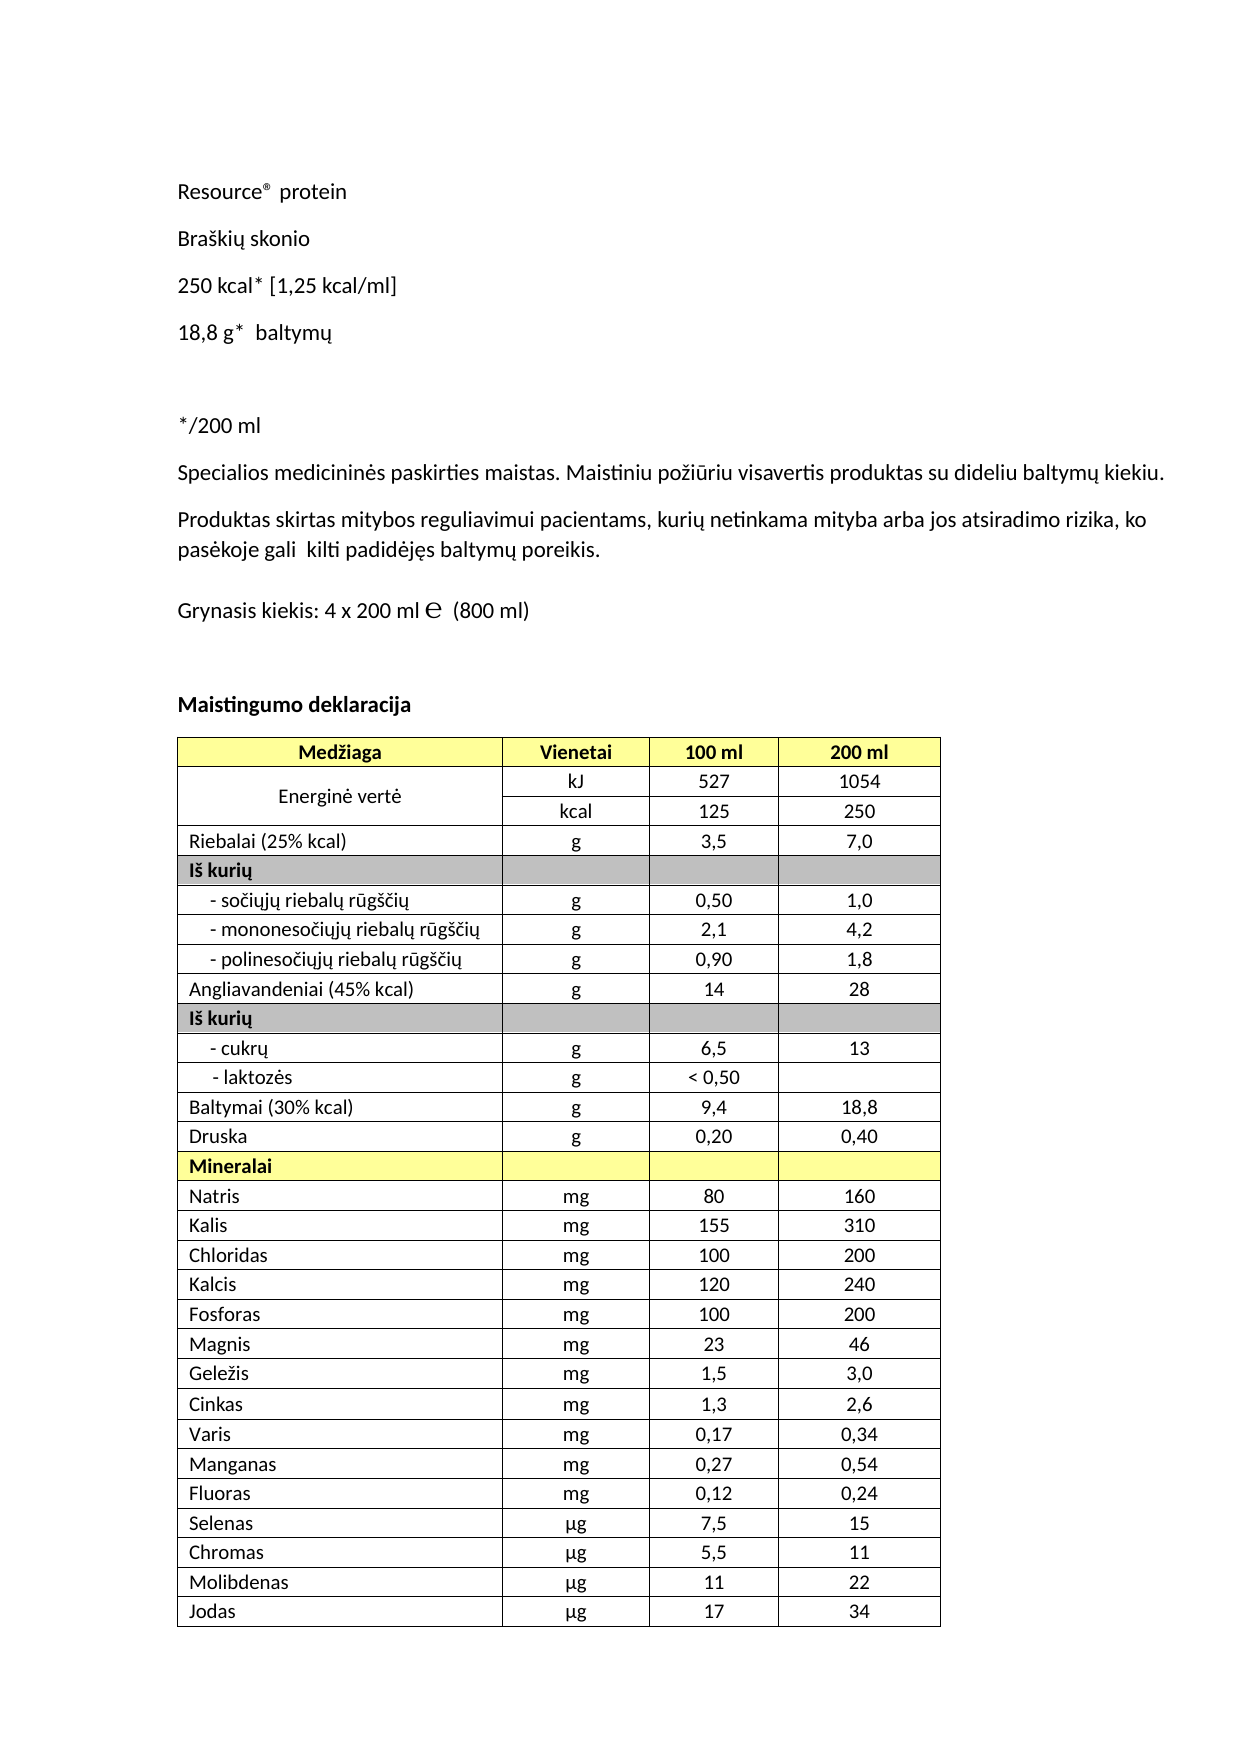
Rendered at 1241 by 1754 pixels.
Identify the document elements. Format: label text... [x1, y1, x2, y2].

table_cell 250 [779, 797, 940, 825]
table_cell 2,1 [650, 915, 778, 944]
table_cell g [503, 1122, 649, 1151]
table_cell Cinkas [178, 1389, 502, 1419]
table_cell [779, 856, 940, 884]
table_cell 0,50 [650, 886, 778, 914]
table_cell 240 [779, 1270, 940, 1299]
table_cell 120 [650, 1270, 778, 1299]
table_cell Varis [178, 1420, 502, 1448]
table_cell 200 [779, 1300, 940, 1328]
text 18,8 g* baltymų [177, 318, 1181, 346]
table_cell Selenas [178, 1509, 502, 1537]
table_cell Energinė vertė [178, 767, 502, 825]
table_cell 0,90 [650, 945, 778, 973]
text Grynasis kiekis: 4 x 200 ml ℮ (800 ml) [177, 596, 1181, 624]
table_cell Fluoras [178, 1479, 502, 1507]
table_cell Fosforas [178, 1300, 502, 1328]
table_cell mg [503, 1449, 649, 1478]
table_cell Manganas [178, 1449, 502, 1478]
table_cell [503, 856, 649, 884]
table_cell < 0,50 [650, 1063, 778, 1092]
table_cell mg [503, 1300, 649, 1328]
table_cell mg [503, 1420, 649, 1448]
table_cell Iš kurių [178, 856, 502, 884]
text Resource® protein [177, 177, 1181, 205]
table_cell 18,8 [779, 1093, 940, 1121]
table_cell [779, 1152, 940, 1180]
table_cell g [503, 1093, 649, 1121]
table_cell g [503, 945, 649, 973]
table_cell µg [503, 1509, 649, 1537]
table_cell Kalcis [178, 1270, 502, 1299]
table_cell 0,54 [779, 1449, 940, 1478]
table_cell 14 [650, 974, 778, 1003]
table_cell g [503, 1034, 649, 1062]
table_cell 15 [779, 1509, 940, 1537]
table_cell g [503, 1063, 649, 1092]
table_cell 100 [650, 1241, 778, 1269]
table_cell Jodas [178, 1597, 502, 1626]
table_cell 0,40 [779, 1122, 940, 1151]
table_cell - polinesočiųjų riebalų rūgščių [178, 945, 502, 973]
table_cell Geležis [178, 1359, 502, 1387]
table_cell 2,6 [779, 1389, 940, 1419]
table_cell 1,3 [650, 1389, 778, 1419]
table_cell [779, 1004, 940, 1032]
text Braškių skonio [177, 224, 1181, 252]
table_cell 7,5 [650, 1509, 778, 1537]
table_cell [503, 1004, 649, 1032]
table_cell 28 [779, 974, 940, 1003]
table_cell Mineralai [178, 1152, 502, 1180]
table_cell 0,20 [650, 1122, 778, 1151]
table_cell 46 [779, 1329, 940, 1358]
table_cell - cukrų [178, 1034, 502, 1062]
table_cell Kalis [178, 1211, 502, 1239]
table_cell Iš kurių [178, 1004, 502, 1032]
table_cell 23 [650, 1329, 778, 1358]
table_cell 22 [779, 1568, 940, 1596]
table_cell 3,5 [650, 826, 778, 855]
table_cell - laktozės [178, 1063, 502, 1092]
table_cell kJ [503, 767, 649, 796]
table_cell mg [503, 1389, 649, 1419]
table_cell 0,12 [650, 1479, 778, 1507]
table_cell 160 [779, 1181, 940, 1210]
table_cell Magnis [178, 1329, 502, 1358]
table_cell µg [503, 1597, 649, 1626]
table_cell [779, 1063, 940, 1092]
table_cell Natris [178, 1181, 502, 1210]
table_cell 6,5 [650, 1034, 778, 1062]
table_cell 9,4 [650, 1093, 778, 1121]
table_cell 527 [650, 767, 778, 796]
table_cell 7,0 [779, 826, 940, 855]
table_cell [650, 856, 778, 884]
table_header 100 ml [650, 738, 778, 766]
table_cell mg [503, 1359, 649, 1387]
table_header Vienetai [503, 738, 649, 766]
table_cell 11 [650, 1568, 778, 1596]
table_cell 34 [779, 1597, 940, 1626]
table_cell 155 [650, 1211, 778, 1239]
table_cell Riebalai (25% kcal) [178, 826, 502, 855]
table_cell 0,17 [650, 1420, 778, 1448]
table_cell 1,0 [779, 886, 940, 914]
table_cell 0,24 [779, 1479, 940, 1507]
table_cell - mononesočiųjų riebalų rūgščių [178, 915, 502, 944]
table_cell Chromas [178, 1538, 502, 1567]
table_cell 200 [779, 1241, 940, 1269]
table_cell µg [503, 1538, 649, 1567]
text 250 kcal* [1,25 kcal/ml] [177, 271, 1181, 299]
table_cell 5,5 [650, 1538, 778, 1567]
table_cell Angliavandeniai (45% kcal) [178, 974, 502, 1003]
table_cell 1,5 [650, 1359, 778, 1387]
text Produktas skirtas mitybos reguliavimui pacientams, kurių netinkama mityba arba jos atsiradimo rizika, ko pasėkoje gali kilti padidėjęs baltymų poreikis. [177, 505, 1181, 563]
table_cell mg [503, 1329, 649, 1358]
table_cell 1054 [779, 767, 940, 796]
table_cell 310 [779, 1211, 940, 1239]
table_cell 0,27 [650, 1449, 778, 1478]
table_cell 125 [650, 797, 778, 825]
table_cell g [503, 886, 649, 914]
table_cell mg [503, 1181, 649, 1210]
table_cell 0,34 [779, 1420, 940, 1448]
text */200 ml [177, 412, 1181, 439]
table_cell 11 [779, 1538, 940, 1567]
table_cell 4,2 [779, 915, 940, 944]
table_cell Chloridas [178, 1241, 502, 1269]
table_cell - sočiųjų riebalų rūgščių [178, 886, 502, 914]
table_cell [650, 1004, 778, 1032]
table_cell mg [503, 1211, 649, 1239]
table_cell 1,8 [779, 945, 940, 973]
table_header Medžiaga [178, 738, 502, 766]
table_cell Baltymai (30% kcal) [178, 1093, 502, 1121]
table_cell [503, 1152, 649, 1180]
table_cell 80 [650, 1181, 778, 1210]
table_header 200 ml [779, 738, 940, 766]
table_cell 17 [650, 1597, 778, 1626]
table_cell g [503, 974, 649, 1003]
table_cell kcal [503, 797, 649, 825]
table_cell mg [503, 1479, 649, 1507]
text Maistingumo deklaracija [177, 690, 1181, 718]
table_cell g [503, 915, 649, 944]
table_cell Druska [178, 1122, 502, 1151]
table_cell 100 [650, 1300, 778, 1328]
text Specialios medicininės paskirties maistas. Maistiniu požiūriu visavertis produktas su dideliu baltymų kiekiu. [177, 458, 1181, 486]
table_cell [650, 1152, 778, 1180]
table_cell mg [503, 1241, 649, 1269]
table_cell Molibdenas [178, 1568, 502, 1596]
table_cell µg [503, 1568, 649, 1596]
table_cell 3,0 [779, 1359, 940, 1387]
table_cell mg [503, 1270, 649, 1299]
table_cell 13 [779, 1034, 940, 1062]
table_cell g [503, 826, 649, 855]
